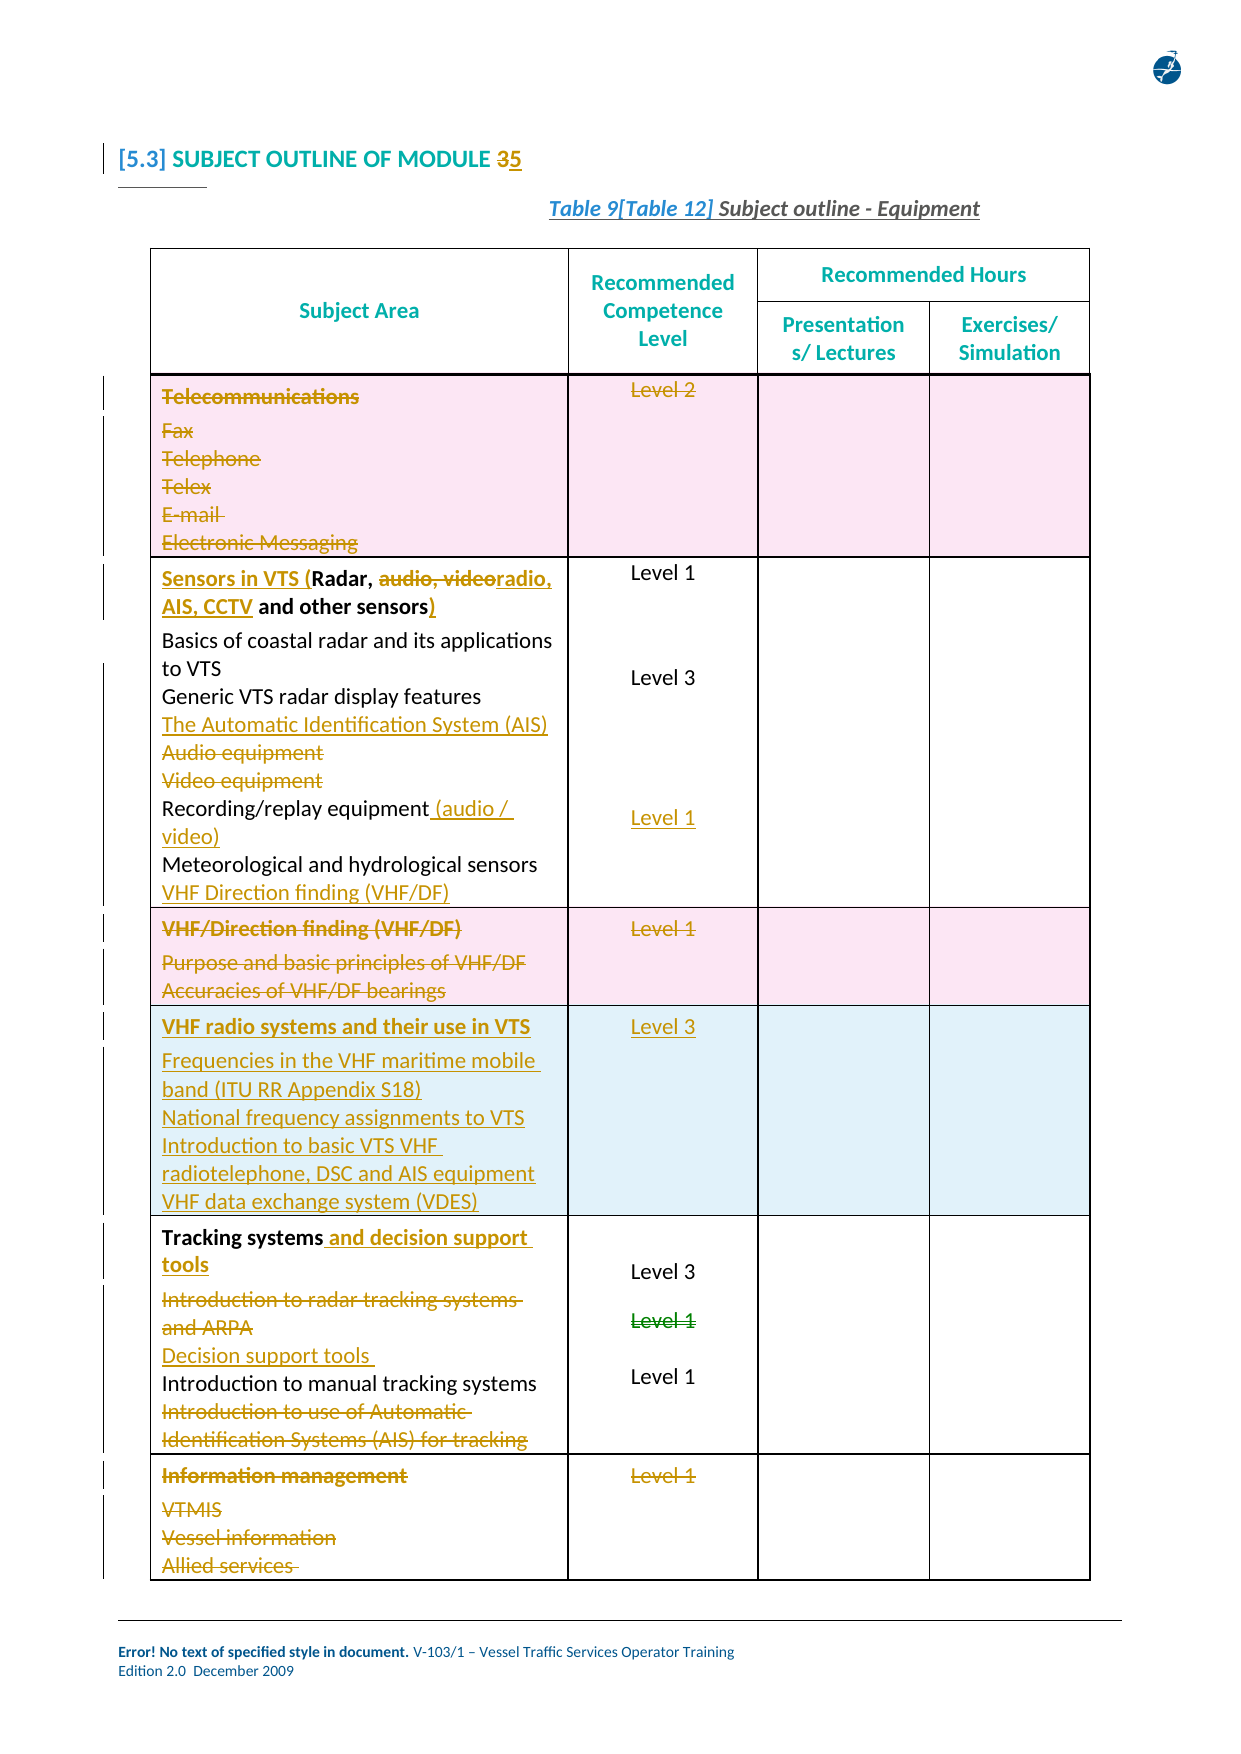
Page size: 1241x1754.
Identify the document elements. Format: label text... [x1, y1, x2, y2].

picture [1121, 1, 1241, 119]
table_cell Level 1 Level 3 [569, 558, 757, 906]
table_cell [759, 558, 929, 906]
table_cell [930, 1216, 1089, 1453]
table_cell Radar, and other sensors Basics of coastal radar and its applications to VTS Generic VTS radar display features Recording/replay equipment Meteorological and hydrological sensors [151, 558, 567, 906]
table_header Recommended Hours [758, 249, 1089, 301]
table_cell [569, 1455, 757, 1579]
table_cell [759, 1216, 929, 1453]
table_cell [930, 558, 1089, 906]
table_cell Level 3 Level 1 [569, 1216, 757, 1453]
table_header Subject Area [151, 249, 568, 372]
table_cell [759, 1455, 929, 1579]
table_cell Exercises/ Simulation [930, 302, 1089, 372]
table_cell [151, 1455, 567, 1579]
table_header Recommended Competence Level [569, 249, 757, 372]
table_cell [930, 1455, 1089, 1579]
text Subject outline - Equipment [409, 194, 1122, 222]
table_cell Tracking systems Introduction to manual tracking systems [151, 1216, 567, 1453]
subtitle SUBJECT OUTLINE OF MODULE [118, 143, 1122, 174]
table_cell Presentations/ Lectures [758, 302, 929, 372]
